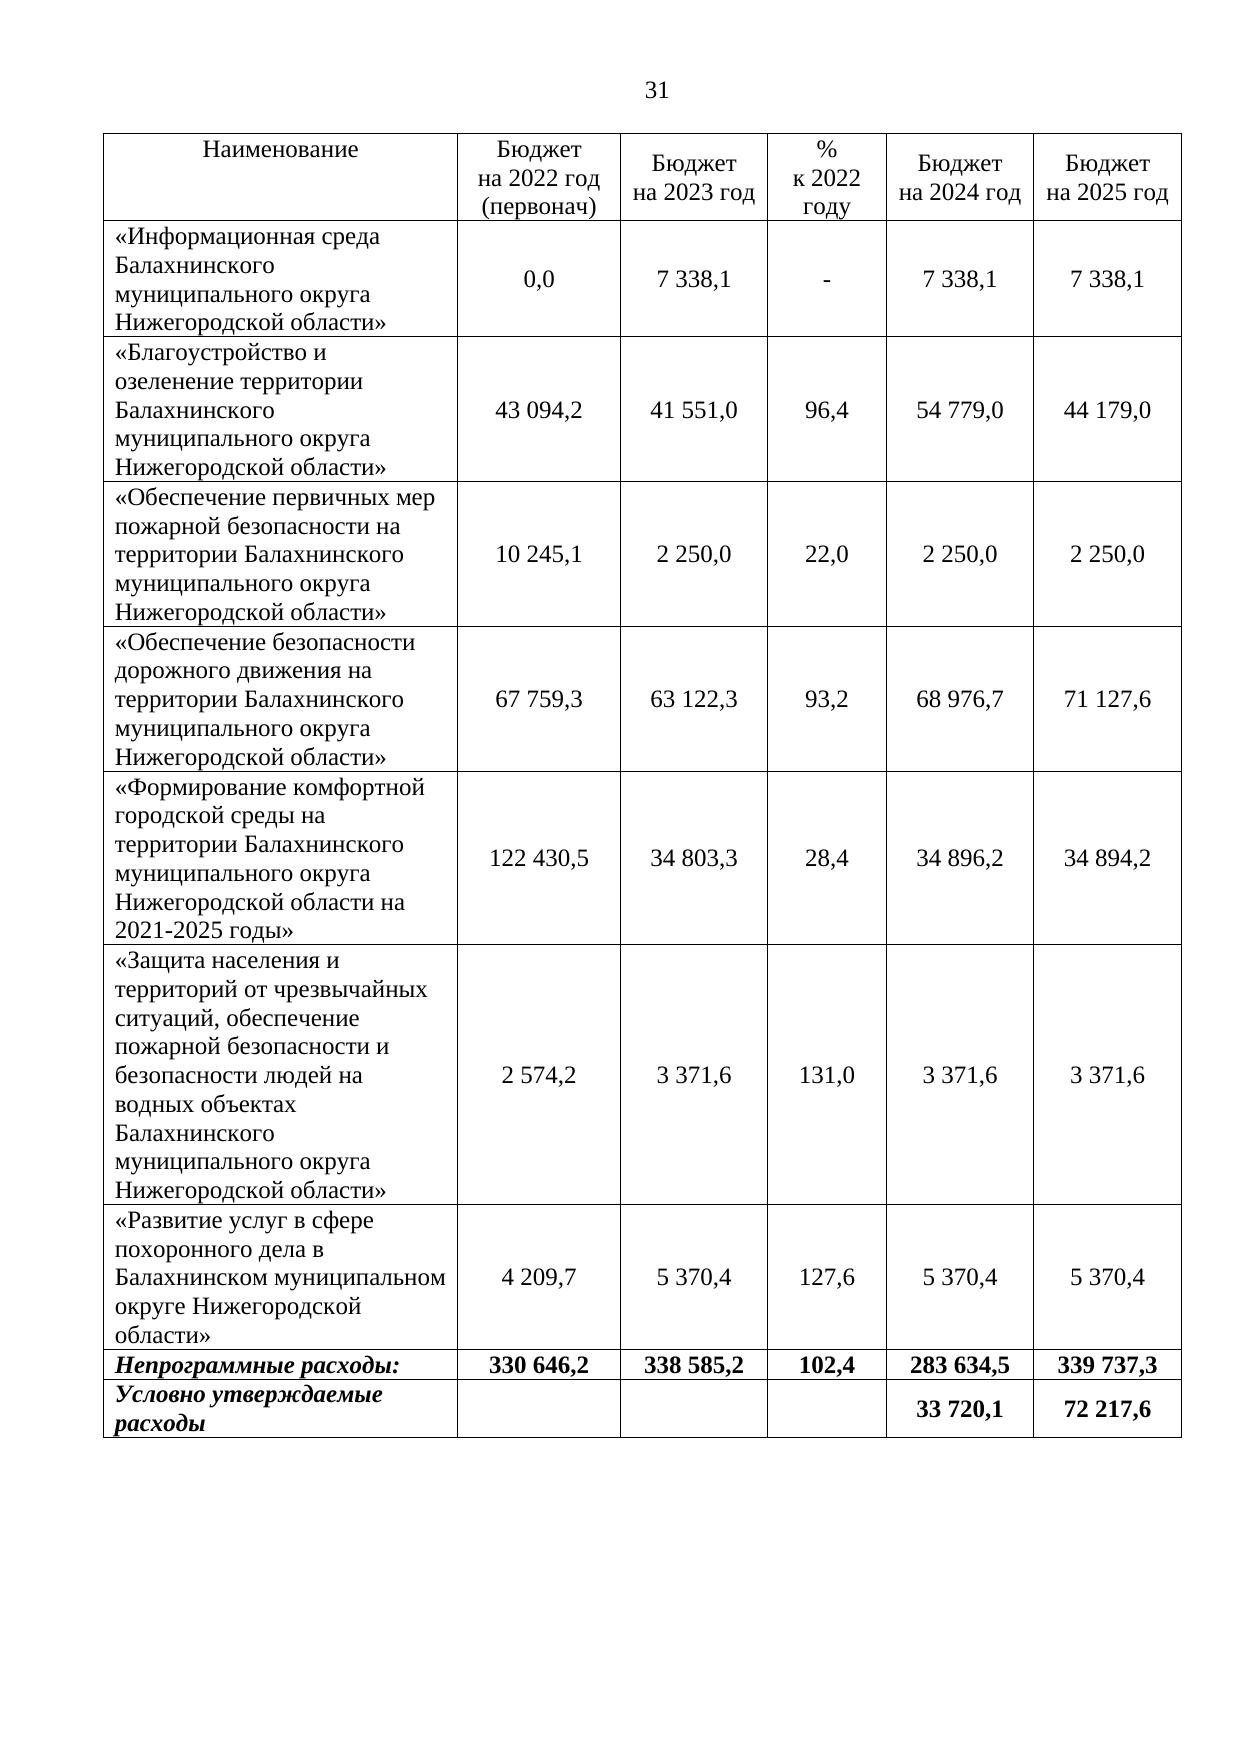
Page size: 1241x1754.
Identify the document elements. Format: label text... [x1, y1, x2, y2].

table_cell 3 371,6 [887, 945, 1033, 1204]
table_cell 72 217,6 [1034, 1380, 1181, 1437]
table_cell 68 976,7 [887, 627, 1033, 771]
table_header % к 2022 году [768, 134, 886, 220]
table_cell 0,0 [458, 221, 620, 336]
table_cell 41 551,0 [621, 337, 767, 481]
table_cell «Обеспечение безопасности дорожного движения на территории Балахнинского муниципального округа Нижегородской области» [104, 627, 457, 771]
table_cell 34 894,2 [1034, 772, 1181, 944]
table_header Бюджет на 2025 год [1034, 134, 1181, 220]
table_cell 7 338,1 [1034, 221, 1181, 336]
table_cell 2 574,2 [458, 945, 620, 1204]
table_cell 127,6 [768, 1205, 886, 1349]
table_header Бюджет на 2024 год [887, 134, 1033, 220]
table_cell «Развитие услуг в сфере похоронного дела в Балахнинском муниципальном округе Нижегородской области» [104, 1205, 457, 1349]
table_cell 2 250,0 [621, 482, 767, 626]
table_cell 7 338,1 [887, 221, 1033, 336]
table_cell 5 370,4 [621, 1205, 767, 1349]
table_cell 96,4 [768, 337, 886, 481]
table_cell 93,2 [768, 627, 886, 771]
table_cell 67 759,3 [458, 627, 620, 771]
table_cell 63 122,3 [621, 627, 767, 771]
table_cell 338 585,2 [621, 1350, 767, 1378]
table_cell 28,4 [768, 772, 886, 944]
table_cell 2 250,0 [887, 482, 1033, 626]
table_header Бюджет на 2022 год (первонач) [458, 134, 620, 220]
table_cell 102,4 [768, 1350, 886, 1378]
table_cell 5 370,4 [887, 1205, 1033, 1349]
table_cell 330 646,2 [458, 1350, 620, 1378]
table_cell 5 370,4 [1034, 1205, 1181, 1349]
table_header Наименование [104, 134, 457, 220]
table_cell 131,0 [768, 945, 886, 1204]
table_cell 122 430,5 [458, 772, 620, 944]
table_cell 34 896,2 [887, 772, 1033, 944]
table_header Бюджет на 2023 год [621, 134, 767, 220]
table_cell [768, 1380, 886, 1437]
table_cell 3 371,6 [1034, 945, 1181, 1204]
table_cell 22,0 [768, 482, 886, 626]
table_cell 10 245,1 [458, 482, 620, 626]
table_cell «Благоустройство и озеленение территории Балахнинского муниципального округа Нижегородской области» [104, 337, 457, 481]
table_cell 44 179,0 [1034, 337, 1181, 481]
table_cell 33 720,1 [887, 1380, 1033, 1437]
table_cell [458, 1380, 620, 1437]
table_cell 54 779,0 [887, 337, 1033, 481]
table_cell «Информационная среда Балахнинского муниципального округа Нижегородской области» [104, 221, 457, 336]
table_cell - [768, 221, 886, 336]
table_cell «Защита населения и территорий от чрезвычайных ситуаций, обеспечение пожарной безопасности и безопасности людей на водных объектах Балахнинского муниципального округа Нижегородской области» [104, 945, 457, 1204]
table_cell Непрограммные расходы: [104, 1350, 457, 1378]
table_cell 34 803,3 [621, 772, 767, 944]
table_cell 7 338,1 [621, 221, 767, 336]
table_cell Условно утверждаемые расходы [104, 1380, 457, 1437]
table_cell 4 209,7 [458, 1205, 620, 1349]
table_cell 71 127,6 [1034, 627, 1181, 771]
table_cell 2 250,0 [1034, 482, 1181, 626]
table_cell 283 634,5 [887, 1350, 1033, 1378]
table_cell 43 094,2 [458, 337, 620, 481]
table_cell «Формирование комфортной городской среды на территории Балахнинского муниципального округа Нижегородской области на 2021-2025 годы» [104, 772, 457, 944]
table_cell 3 371,6 [621, 945, 767, 1204]
table_cell «Обеспечение первичных мер пожарной безопасности на территории Балахнинского муниципального округа Нижегородской области» [104, 482, 457, 626]
table_cell 339 737,3 [1034, 1350, 1181, 1378]
table_cell [621, 1380, 767, 1437]
